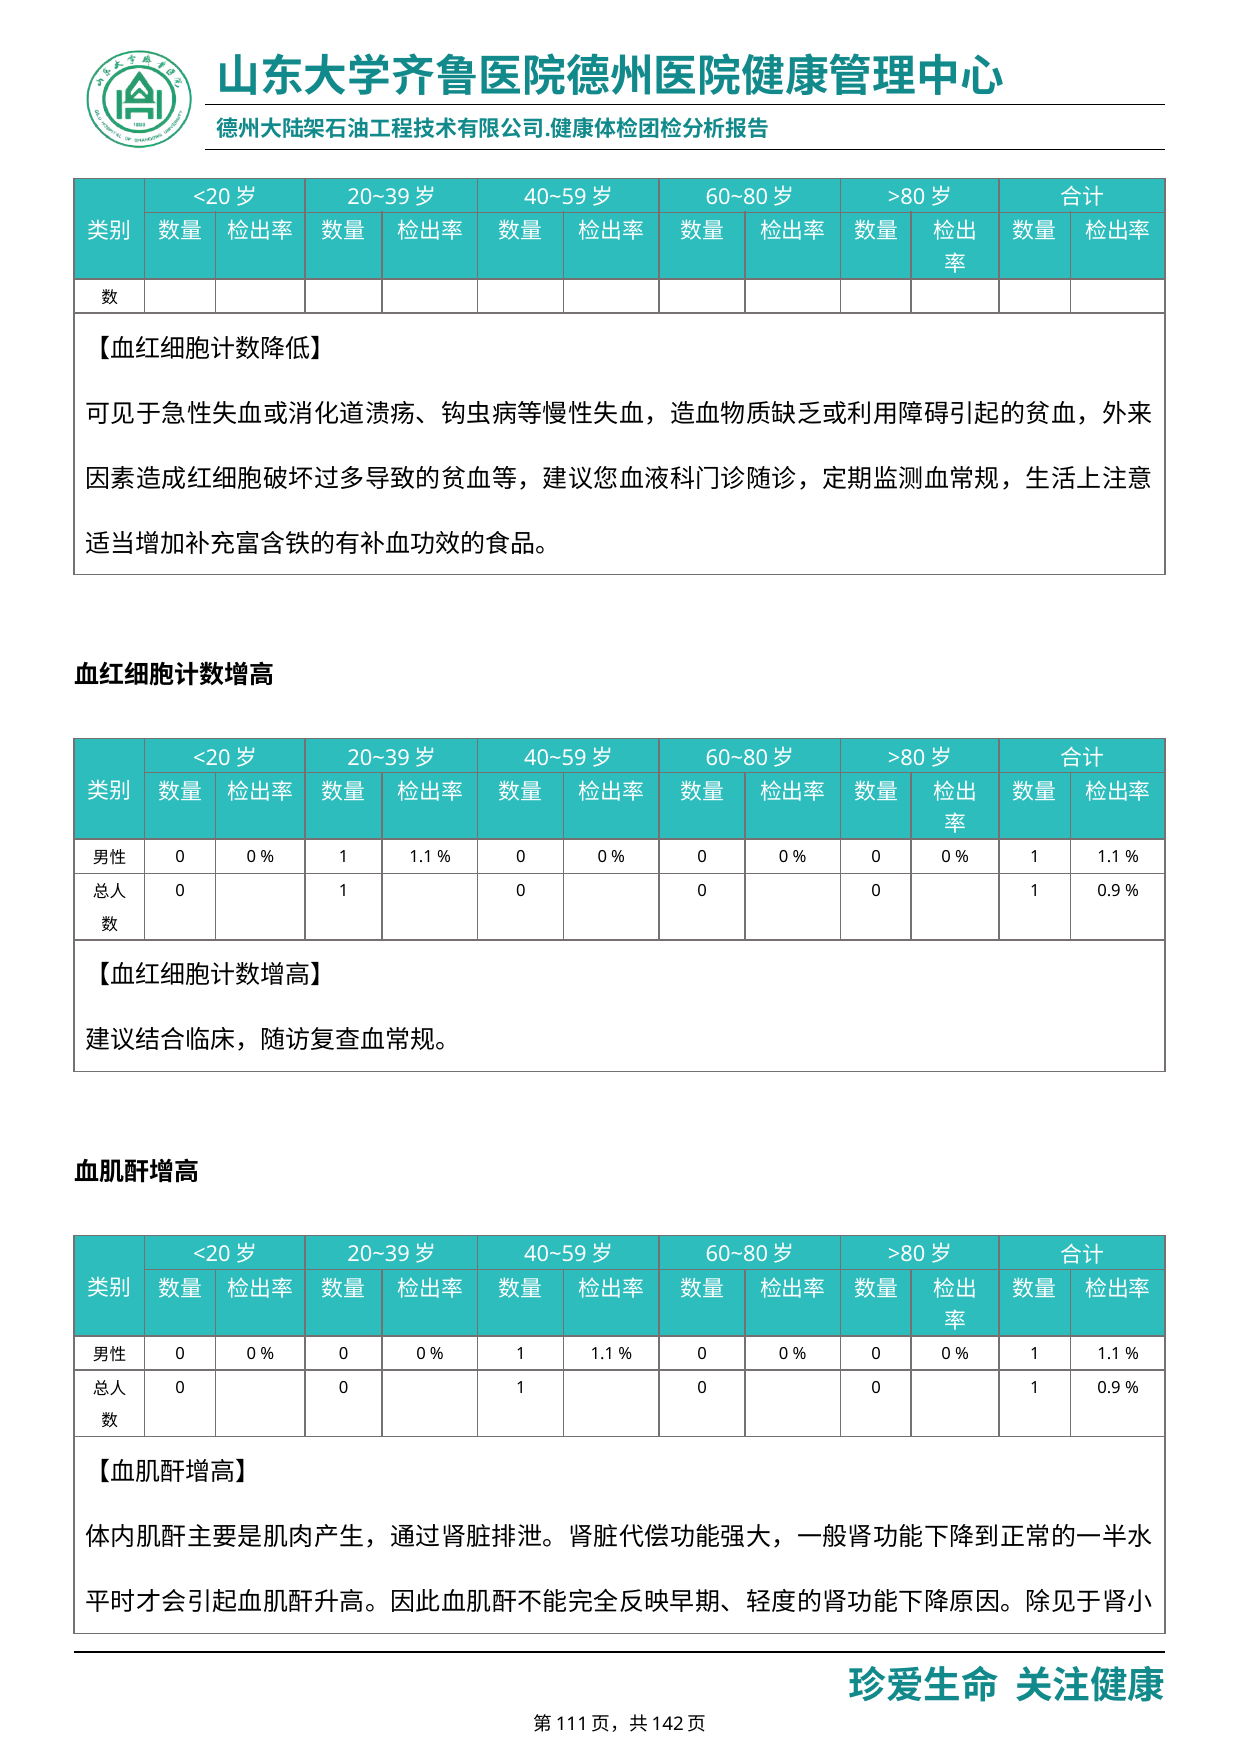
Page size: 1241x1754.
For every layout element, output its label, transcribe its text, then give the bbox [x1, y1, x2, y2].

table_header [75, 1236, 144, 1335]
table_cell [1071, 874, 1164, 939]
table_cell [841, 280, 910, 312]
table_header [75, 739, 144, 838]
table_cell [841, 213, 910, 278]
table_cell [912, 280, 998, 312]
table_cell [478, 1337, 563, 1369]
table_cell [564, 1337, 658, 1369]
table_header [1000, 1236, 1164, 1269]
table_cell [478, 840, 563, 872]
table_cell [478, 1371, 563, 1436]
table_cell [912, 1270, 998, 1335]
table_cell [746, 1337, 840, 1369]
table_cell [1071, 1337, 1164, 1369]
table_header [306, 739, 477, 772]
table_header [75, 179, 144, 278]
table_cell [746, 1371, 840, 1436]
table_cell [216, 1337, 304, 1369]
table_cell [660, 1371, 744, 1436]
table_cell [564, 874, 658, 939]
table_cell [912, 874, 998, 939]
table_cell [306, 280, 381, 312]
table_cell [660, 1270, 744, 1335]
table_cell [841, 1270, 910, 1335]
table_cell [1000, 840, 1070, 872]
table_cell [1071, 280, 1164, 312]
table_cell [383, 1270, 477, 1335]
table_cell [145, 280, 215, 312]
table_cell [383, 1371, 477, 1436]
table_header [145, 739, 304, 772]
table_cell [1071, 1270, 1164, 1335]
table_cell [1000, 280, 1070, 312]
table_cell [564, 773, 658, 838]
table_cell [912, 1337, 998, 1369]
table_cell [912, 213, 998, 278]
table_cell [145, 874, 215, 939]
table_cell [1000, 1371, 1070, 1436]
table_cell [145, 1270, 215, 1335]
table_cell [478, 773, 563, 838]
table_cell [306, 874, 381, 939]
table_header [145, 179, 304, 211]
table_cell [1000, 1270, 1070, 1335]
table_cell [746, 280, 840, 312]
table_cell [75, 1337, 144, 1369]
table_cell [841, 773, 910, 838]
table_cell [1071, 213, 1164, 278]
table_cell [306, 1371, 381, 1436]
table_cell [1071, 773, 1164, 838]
picture [85, 48, 194, 149]
text 血肌酐增高 [74, 1137, 1165, 1202]
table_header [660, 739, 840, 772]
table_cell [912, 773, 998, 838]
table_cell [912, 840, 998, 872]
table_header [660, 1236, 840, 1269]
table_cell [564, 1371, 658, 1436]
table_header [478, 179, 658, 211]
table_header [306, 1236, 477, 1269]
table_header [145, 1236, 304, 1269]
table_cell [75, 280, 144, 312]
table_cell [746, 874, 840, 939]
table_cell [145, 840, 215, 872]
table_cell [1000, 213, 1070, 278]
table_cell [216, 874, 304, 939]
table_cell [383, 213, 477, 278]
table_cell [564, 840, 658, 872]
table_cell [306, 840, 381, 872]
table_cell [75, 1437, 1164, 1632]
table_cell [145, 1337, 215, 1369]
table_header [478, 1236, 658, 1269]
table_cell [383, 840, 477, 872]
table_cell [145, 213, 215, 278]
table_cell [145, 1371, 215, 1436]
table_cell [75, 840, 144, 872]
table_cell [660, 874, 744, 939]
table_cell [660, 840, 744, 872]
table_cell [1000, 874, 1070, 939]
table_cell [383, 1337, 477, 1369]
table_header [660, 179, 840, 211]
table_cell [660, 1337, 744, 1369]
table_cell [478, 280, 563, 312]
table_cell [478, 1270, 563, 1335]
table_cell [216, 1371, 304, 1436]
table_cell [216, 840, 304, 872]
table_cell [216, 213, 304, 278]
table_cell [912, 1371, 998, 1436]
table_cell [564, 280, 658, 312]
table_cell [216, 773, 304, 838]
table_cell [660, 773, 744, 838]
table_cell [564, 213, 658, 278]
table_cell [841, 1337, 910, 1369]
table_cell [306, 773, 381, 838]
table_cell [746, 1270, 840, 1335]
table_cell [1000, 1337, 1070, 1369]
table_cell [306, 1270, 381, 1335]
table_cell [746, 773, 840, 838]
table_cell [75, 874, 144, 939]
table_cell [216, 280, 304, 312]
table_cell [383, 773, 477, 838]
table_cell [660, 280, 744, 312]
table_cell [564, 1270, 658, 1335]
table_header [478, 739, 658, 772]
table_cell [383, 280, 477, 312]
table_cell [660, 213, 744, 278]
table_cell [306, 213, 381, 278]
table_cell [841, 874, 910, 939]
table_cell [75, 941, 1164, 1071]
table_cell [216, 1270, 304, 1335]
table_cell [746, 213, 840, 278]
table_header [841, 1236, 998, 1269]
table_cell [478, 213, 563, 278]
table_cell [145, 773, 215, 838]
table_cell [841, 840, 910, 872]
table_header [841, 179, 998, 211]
text 血红细胞计数增高 [74, 640, 1165, 705]
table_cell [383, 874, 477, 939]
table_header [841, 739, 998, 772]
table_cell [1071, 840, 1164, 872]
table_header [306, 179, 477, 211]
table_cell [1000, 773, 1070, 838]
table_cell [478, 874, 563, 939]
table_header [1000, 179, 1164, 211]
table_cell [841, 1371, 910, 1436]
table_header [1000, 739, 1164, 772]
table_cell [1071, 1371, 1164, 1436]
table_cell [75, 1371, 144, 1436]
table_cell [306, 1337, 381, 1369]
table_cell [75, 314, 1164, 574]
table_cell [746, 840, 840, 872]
